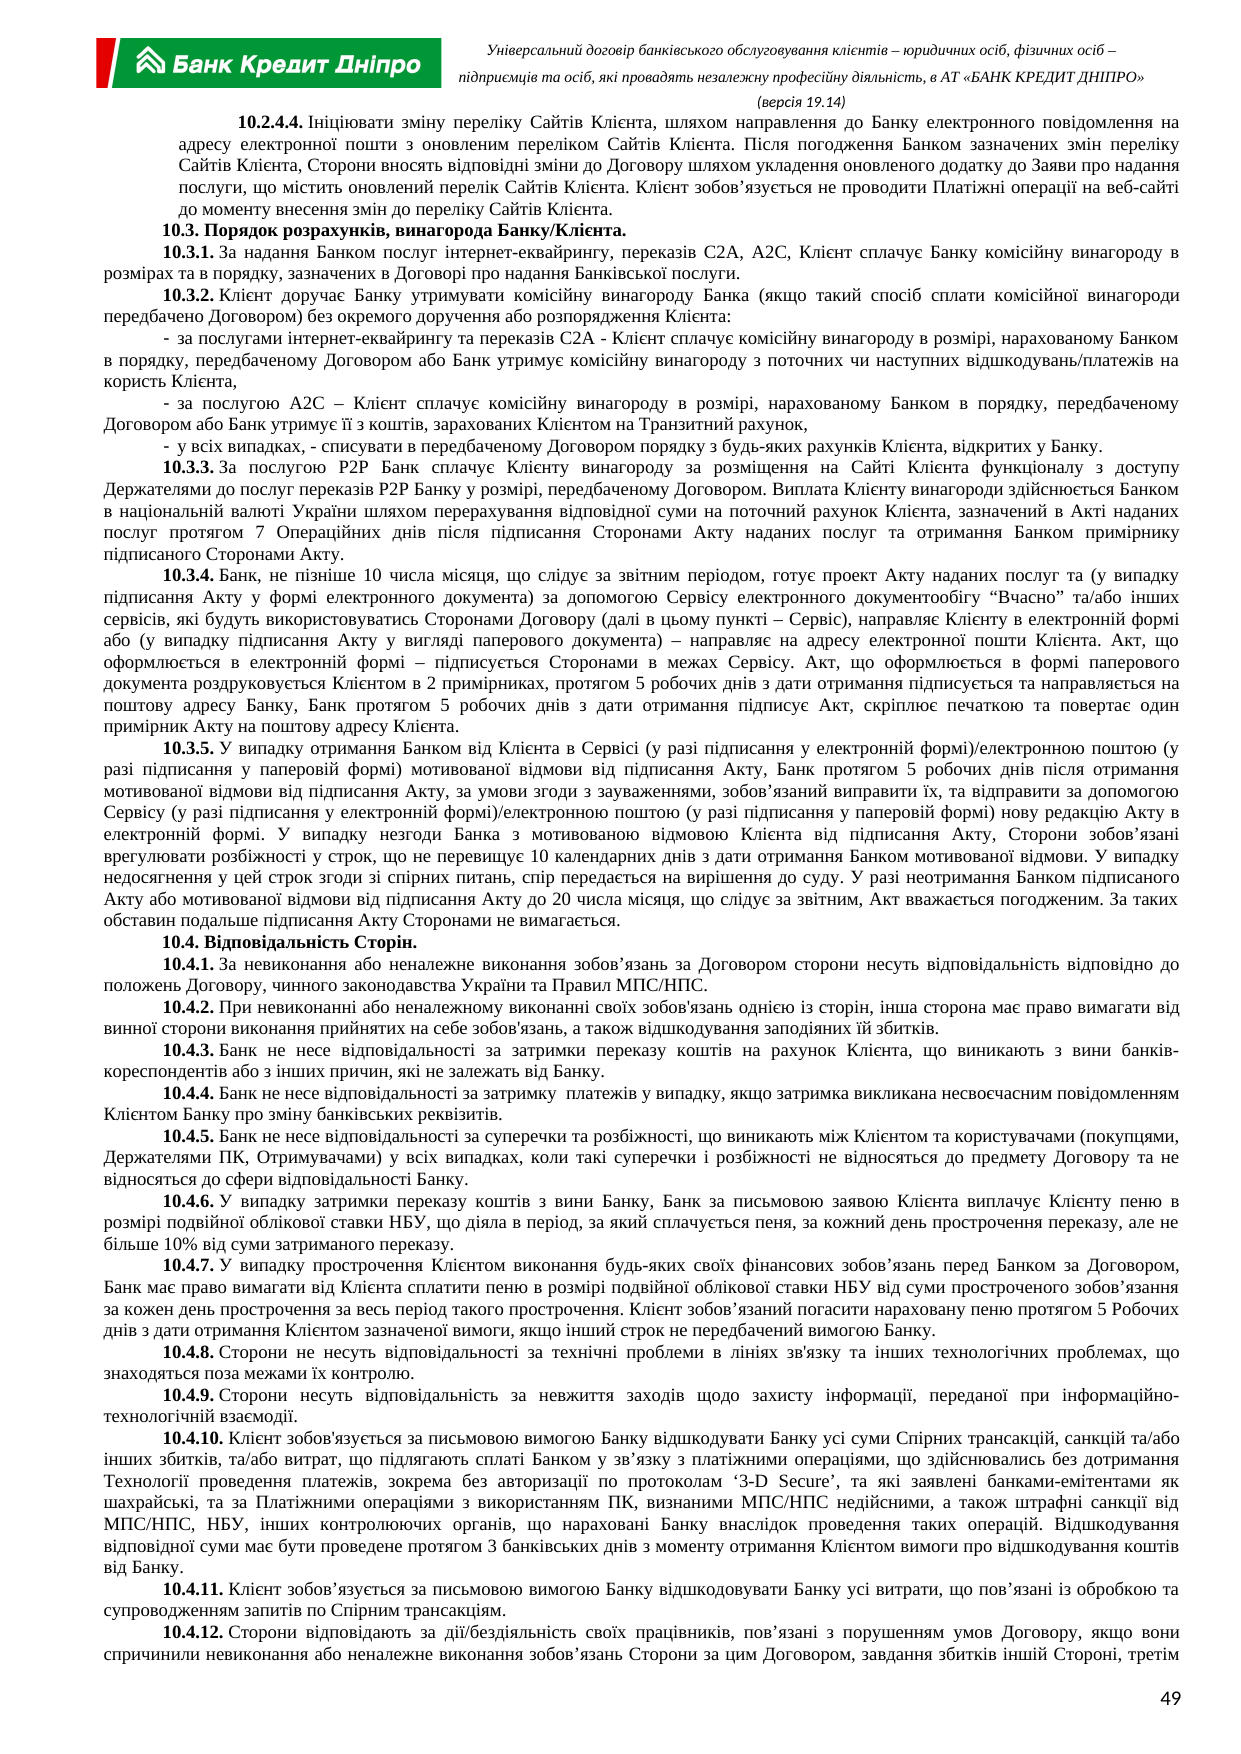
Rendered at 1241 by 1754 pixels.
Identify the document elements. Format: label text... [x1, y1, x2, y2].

list У випадку прострочення Клієнтом виконання будь-яких своїх фінансових зобов’язань перед Банком за Договором, Банк має право вимагати від Клієнта сплатити пеню в розмірі подвійної облікової ставки НБУ від суми простроченого зобов’язання за кожен день прострочення за весь період такого прострочення. Клієнт зобов’язаний погасити нараховану пеню протягом 5 Робочих днів з дати отримання Клієнтом зазначеної вимоги, якщо інший строк не передбачений вимогою Банку. [103, 1254, 1181, 1341]
list Ініціювати зміну переліку Сайтів Клієнта, шляхом направлення до Банку електронного повідомлення на адресу електронної пошти з оновленим переліком Сайтів Клієнта. Після погодження Банком зазначених змін переліку Сайтів Клієнта, Сторони вносять відповідні зміни до Договору шляхом укладення оновленого додатку до Заяви про надання послуги, що містить оновлений перелік Сайтів Клієнта. Клієнт зобов’язується не проводити Платіжні операції на веб-сайті до моменту внесення змін до переліку Сайтів Клієнта. [178, 85, 1181, 219]
picture [96, 38, 442, 88]
list Клієнт зобов'язується за письмовою вимогою Банку відшкодувати Банку усі суми Спірних трансакцій, санкцій та/або інших збитків, та/або витрат, що підлягають сплаті Банком у зв’язку з платіжними операціями, що здійснювались без дотримання Технології проведення платежів, зокрема без авторизації по протоколам ‘3-D Secure’, та які заявлені банками-емітентами як шахрайські, та за Платіжними операціями з використанням ПК, визнаними МПС/НПС недійсними, а також штрафні санкції від МПС/НПС, НБУ, інших контролюючих органів, що нараховані Банку внаслідок проведення таких операцій. Відшкодування відповідної суми має бути проведене протягом 3 банківських днів з моменту отримання Клієнтом вимоги про відшкодування коштів від Банку. [103, 1427, 1181, 1578]
list При невиконанні або неналежному виконанні своїх зобов'язань однією із сторін, інша сторона має право вимагати від винної сторони виконання прийнятих на себе зобов'язань, а також відшкодування заподіяних їй збитків. [103, 996, 1181, 1039]
list Банк не несе відповідальності за суперечки та розбіжності, що виникають між Клієнтом та користувачами (покупцями, Держателями ПК, Отримувачами) у всіх випадках, коли такі суперечки і розбіжності не відносяться до предмету Договору та не відносяться до сфери відповідальності Банку. [103, 1125, 1181, 1189]
list за послугою А2С – Клієнт сплачує комісійну винагороду в розмірі, нарахованому Банком в порядку, передбаченому Договором або Банк утримує її з коштів, зарахованих Клієнтом на Транзитний рахунок, [103, 392, 1181, 435]
list Банк не несе відповідальності за затримку платежів у випадку, якщо затримка викликана несвоєчасним повідомленням Клієнтом Банку про зміну банківських реквізитів. [103, 1082, 1181, 1125]
list Порядок розрахунків, винагорода Банку/Клієнта. [103, 219, 1181, 241]
list за послугами інтернет-еквайрингу та переказів С2А - Клієнт сплачує комісійну винагороду в розмірі, нарахованому Банком в порядку, передбаченому Договором або Банк утримує комісійну винагороду з поточних чи наступних відшкодувань/платежів на користь Клієнта, [103, 327, 1181, 392]
list Банк не несе відповідальності за затримки переказу коштів на рахунок Клієнта, що виникають з вини банків-кореспондентів або з інших причин, які не залежать від Банку. [103, 1039, 1181, 1082]
list Сторони несуть відповідальність за невжиття заходів щодо захисту інформації, переданої при інформаційно-технологічній взаємодії. [103, 1384, 1181, 1427]
list За надання Банком послуг інтернет-еквайрингу, переказів С2А, А2С, Клієнт сплачує Банку комісійну винагороду в розмірах та в порядку, зазначених в Договорі про надання Банківської послуги. [103, 241, 1181, 284]
list У випадку затримки переказу коштів з вини Банку, Банк за письмовою заявою Клієнта виплачує Клієнту пеню в розмірі подвійної облікової ставки НБУ, що діяла в період, за який сплачується пеня, за кожний день прострочення переказу, але не більше 10% від суми затриманого переказу. [103, 1189, 1181, 1254]
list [103, 1621, 1181, 1664]
list Відповідальність Сторін. [103, 931, 1181, 952]
list у всіх випадках, - списувати в передбаченому Договором порядку з будь-яких рахунків Клієнта, відкритих у Банку. [103, 435, 1181, 456]
list За невиконання або неналежне виконання зобов’язань за Договором сторони несуть відповідальність відповідно до положень Договору, чинного законодавства України та Правил МПС/НПС. [103, 952, 1181, 996]
list Сторони не несуть відповідальності за технічні проблеми в лініях зв'язку та інших технологічних проблемах, що знаходяться поза межами їх контролю. [103, 1341, 1181, 1384]
list Клієнт доручає Банку утримувати комісійну винагороду Банка (якщо такий спосіб сплати комісійної винагороди передбачено Договором) без окремого доручення або розпорядження Клієнта: [103, 284, 1181, 327]
list Клієнт зобов’язується за письмовою вимогою Банку відшкодовувати Банку усі витрати, що пов’язані із обробкою та супроводженням запитів по Спірним трансакціям. [103, 1578, 1181, 1621]
list За послугою Р2Р Банк сплачує Клієнту винагороду за розміщення на Сайті Клієнта функціоналу з доступу Держателями до послуг переказів Р2Р Банку у розмірі, передбаченому Договором. Виплата Клієнту винагороди здійснюється Банком в національній валюті України шляхом перерахування відповідної суми на поточний рахунок Клієнта, зазначений в Акті наданих послуг протягом 7 Операційних днів після підписання Сторонами Акту наданих послуг та отримання Банком примірнику підписаного Сторонами Акту. [103, 456, 1181, 564]
list Банк, не пізніше 10 числа місяця, що слідує за звітним періодом, готує проект Акту наданих послуг та (у випадку підписання Акту у формі електронного документа) за допомогою Сервісу електронного документообігу “Вчасно” та/або інших сервісів, які будуть використовуватись Сторонами Договору (далі в цьому пункті – Сервіс), направляє Клієнту в електронній формі або (у випадку підписання Акту у вигляді паперового документа) – направляє на адресу електронної пошти Клієнта. Акт, що оформлюється в електронній формі – підписується Сторонами в межах Сервісу. Акт, що оформлюється в формі паперового документа роздруковується Клієнтом в 2 примірниках, протягом 5 робочих днів з дати отримання підписується та направляється на поштову адресу Банку, Банк протягом 5 робочих днів з дати отримання підписує Акт, скріплює печаткою та повертає один примірник Акту на поштову адресу Клієнта. [103, 564, 1181, 737]
list У випадку отримання Банком від Клієнта в Сервісі (у разі підписання у електронній формі)/електронною поштою (у разі підписання у паперовій формі) мотивованої відмови від підписання Акту, Банк протягом 5 робочих днів після отримання мотивованої відмови від підписання Акту, за умови згоди з зауваженнями, зобов’язаний виправити їх, та відправити за допомогою Сервісу (у разі підписання у електронній формі)/електронною поштою (у разі підписання у паперовій формі) нову редакцію Акту в електронній формі. У випадку незгоди Банка з мотивованою відмовою Клієнта від підписання Акту, Сторони зобов’язані врегулювати розбіжності у строк, що не перевищує 10 календарних днів з дати отримання Банком мотивованої відмови. У випадку недосягнення у цей строк згоди зі спірних питань, спір передається на вирішення до суду. У разі неотримання Банком підписаного Акту або мотивованої відмови від підписання Акту до 20 числа місяця, що слідує за звітним, Акт вважається погодженим. За таких обставин подальше підписання Акту Сторонами не вимагається. [103, 737, 1181, 931]
